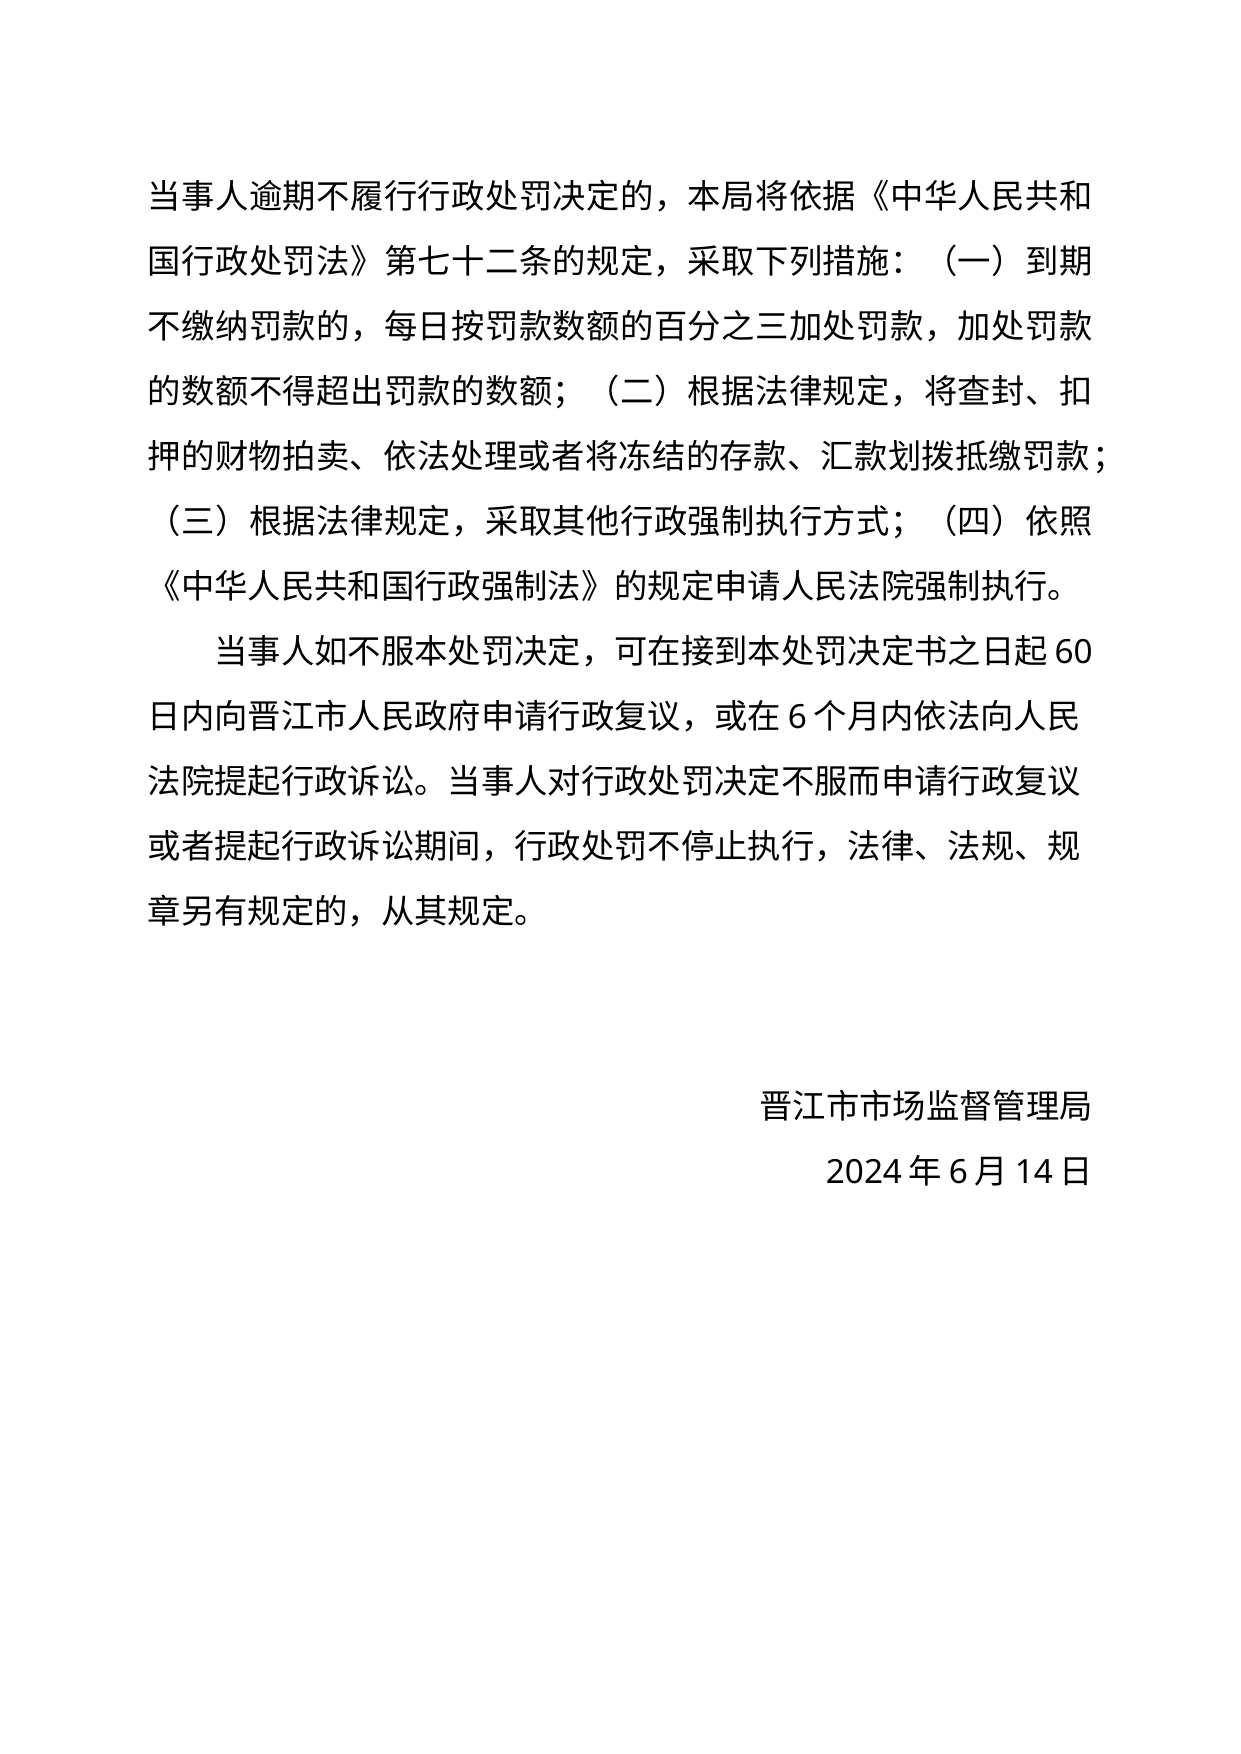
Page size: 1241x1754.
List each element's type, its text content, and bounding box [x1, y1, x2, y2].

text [148, 162, 1092, 617]
text 晋江市市场监督管理局 [148, 1072, 1092, 1137]
text 当事人如不服本处罚决定，可在接到本处罚决定书之日起60日内向晋江市人民政府申请行政复议，或在6个月内依法向人民法院提起行政诉讼。当事人对行政处罚决定不服而申请行政复议或者提起行政诉讼期间，行政处罚不停止执行，法律、法规、规章另有规定的，从其规定。 [148, 617, 1092, 942]
text 2024年6月14日 [148, 1137, 1092, 1202]
